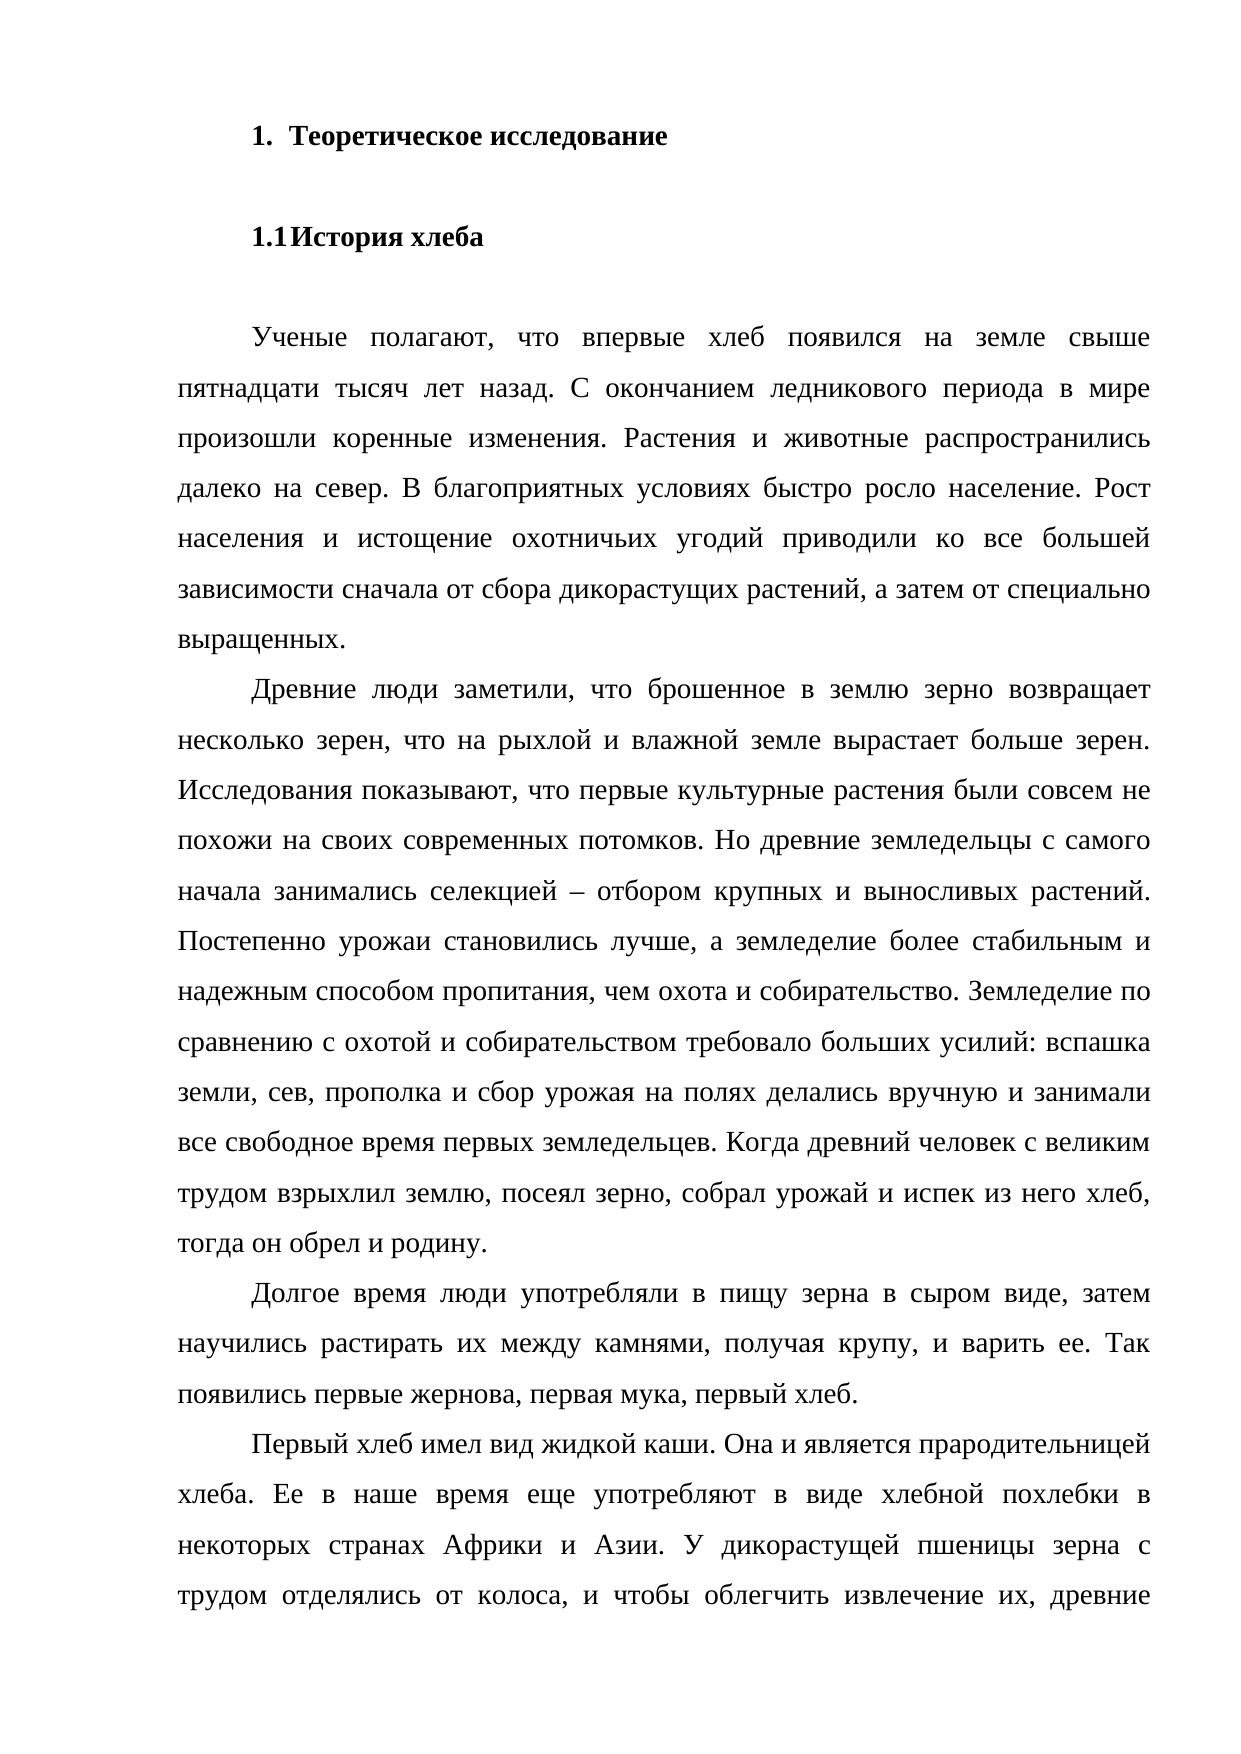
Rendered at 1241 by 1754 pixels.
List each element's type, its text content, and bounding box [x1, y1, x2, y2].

text Древние люди заметили, что брошенное в землю зерно возвращает несколько зерен, что на рыхлой и влажной земле вырастает больше зерен. Исследования показывают, что первые культурные растения были совсем не похожи на своих современных потомков. Но древние земледельцы с самого начала занимались селекцией – отбором крупных и выносливых растений. Постепенно урожаи становились лучше, а земледелие более стабильным и надежным способом пропитания, чем охота и собирательство. Земледелие по сравнению с охотой и собирательством требовало больших усилий: вспашка земли, сев, прополка и сбор урожая на полях делались вручную и занимали все свободное время первых земледельцев. Когда древний человек с великим трудом взрыхлил землю, посеял зерно, собрал урожай и испек из него хлеб, тогда он обрел и родину. [177, 672, 1152, 1258]
list Теоретическое исследование [177, 118, 1152, 152]
text Ученые полагают, что впервые хлеб появился на земле свыше пятнадцати тысяч лет назад. С окончанием ледникового периода в мире произошли коренные изменения. Растения и животные распространились далеко на север. В благоприятных условиях быстро росло население. Рост населения и истощение охотничьих угодий приводили ко все большей зависимости сначала от сбора дикорастущих растений, а затем от специально выращенных. [177, 319, 1152, 655]
text Долгое время люди употребляли в пищу зерна в сыром виде, затем научились растирать их между камнями, получая крупу, и варить ее. Так появились первые жернова, первая мука, первый хлеб. [177, 1275, 1152, 1409]
list История хлеба [251, 219, 1152, 252]
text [177, 1426, 1152, 1611]
